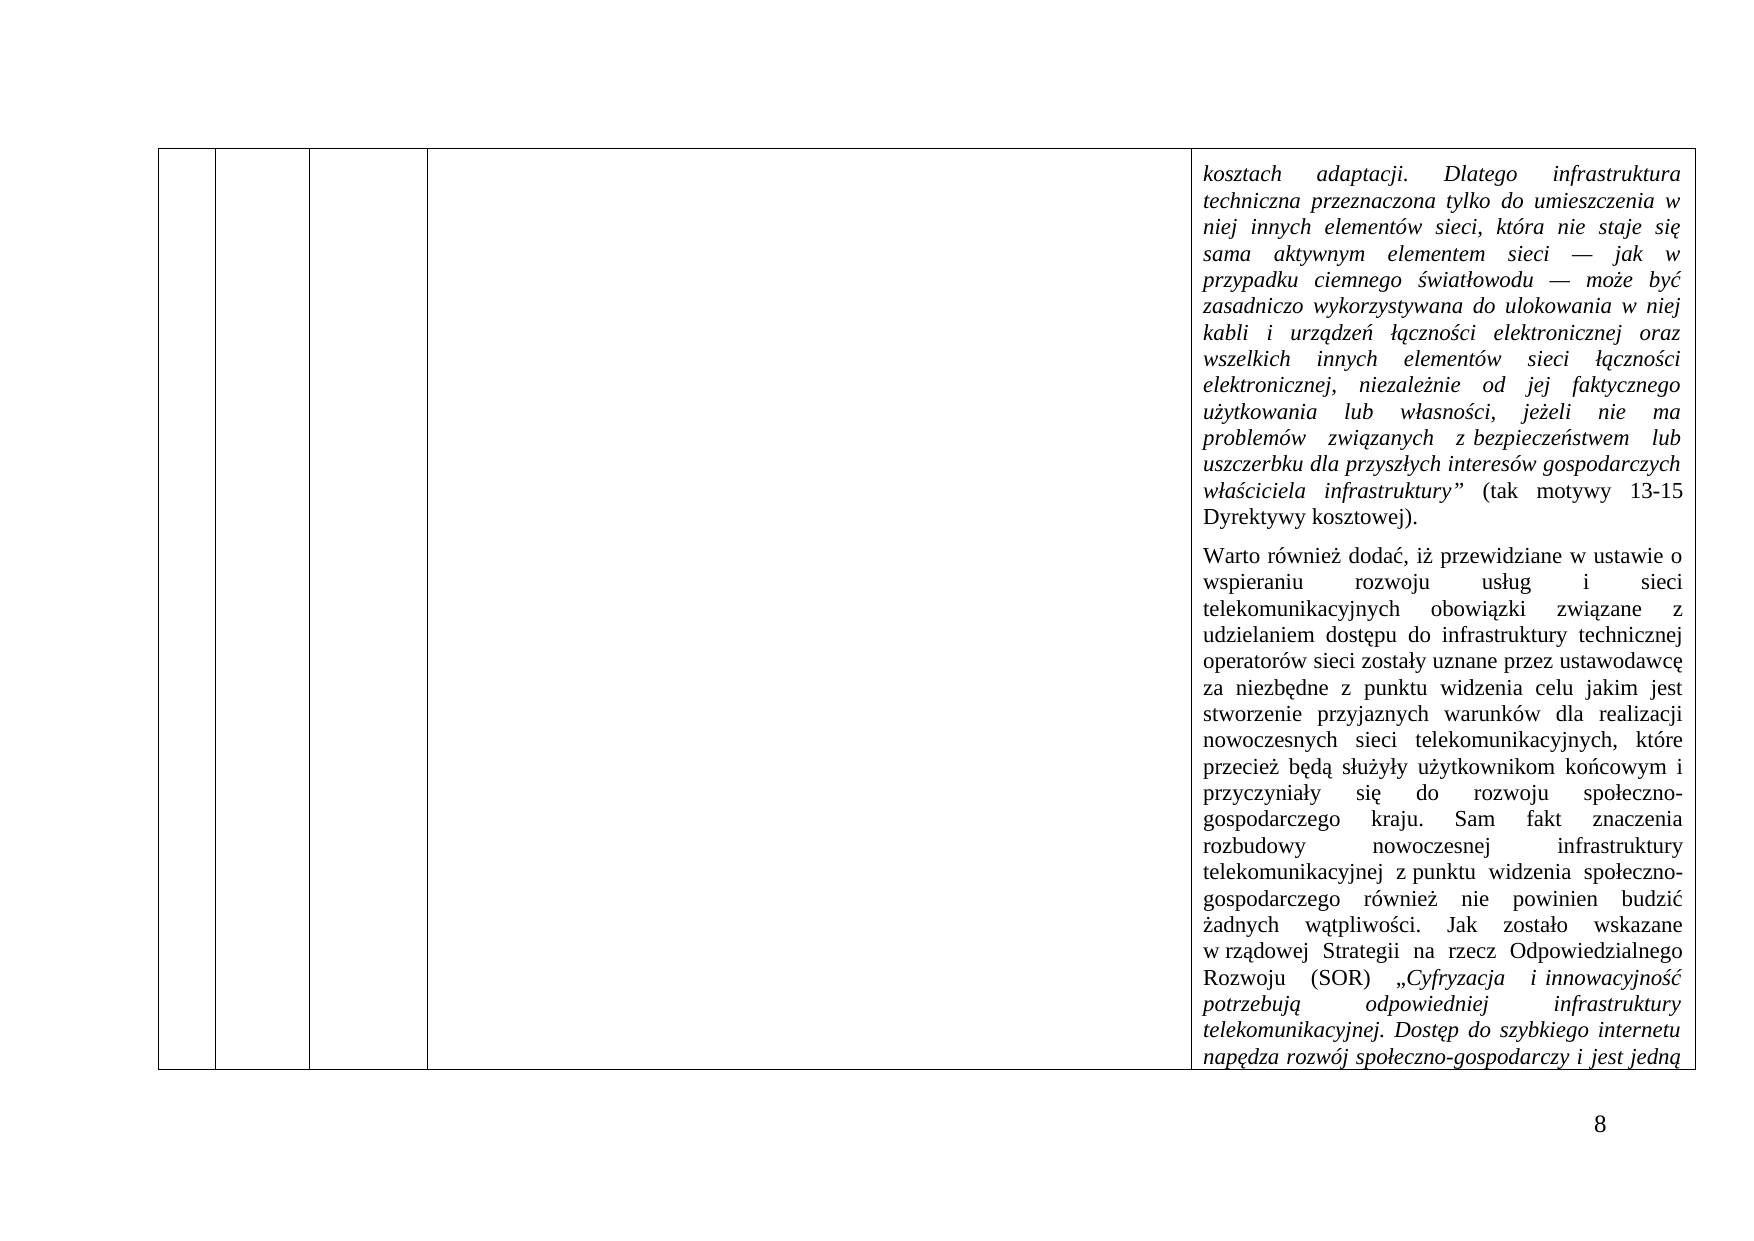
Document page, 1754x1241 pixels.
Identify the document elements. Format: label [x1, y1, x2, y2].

table_cell [159, 149, 215, 1069]
table_cell [428, 149, 1191, 1069]
table_cell [216, 149, 309, 1069]
table_cell [310, 149, 427, 1069]
table_cell [1192, 149, 1695, 1069]
